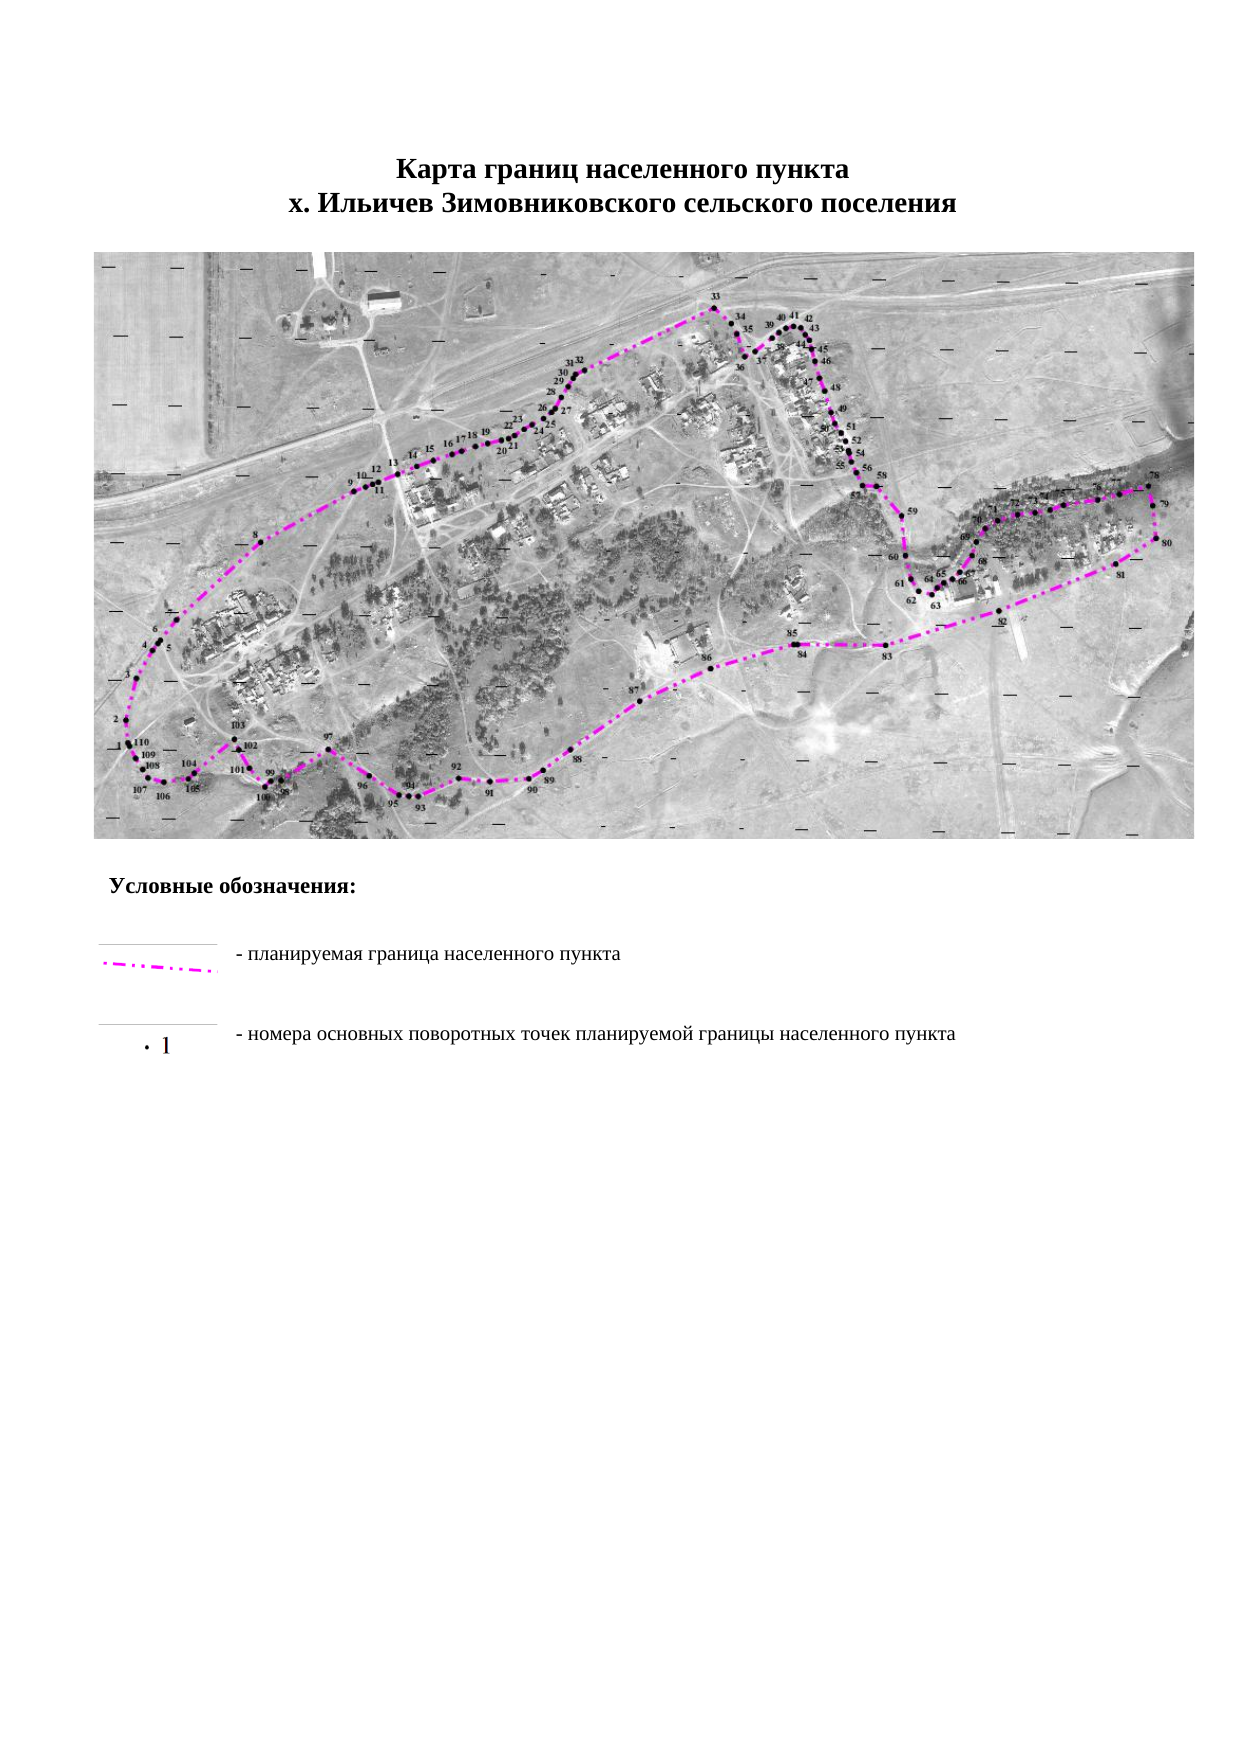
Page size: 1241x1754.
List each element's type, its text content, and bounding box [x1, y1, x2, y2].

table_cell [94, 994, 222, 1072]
text х. Ильичев Зимовниковского сельского поселения [94, 185, 1152, 219]
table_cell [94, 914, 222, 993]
picture [98, 1022, 218, 1070]
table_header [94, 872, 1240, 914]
text Карта границ населенного пункта [94, 152, 1152, 185]
picture [93, 252, 1195, 839]
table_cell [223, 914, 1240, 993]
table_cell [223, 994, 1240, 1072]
picture [98, 942, 218, 990]
